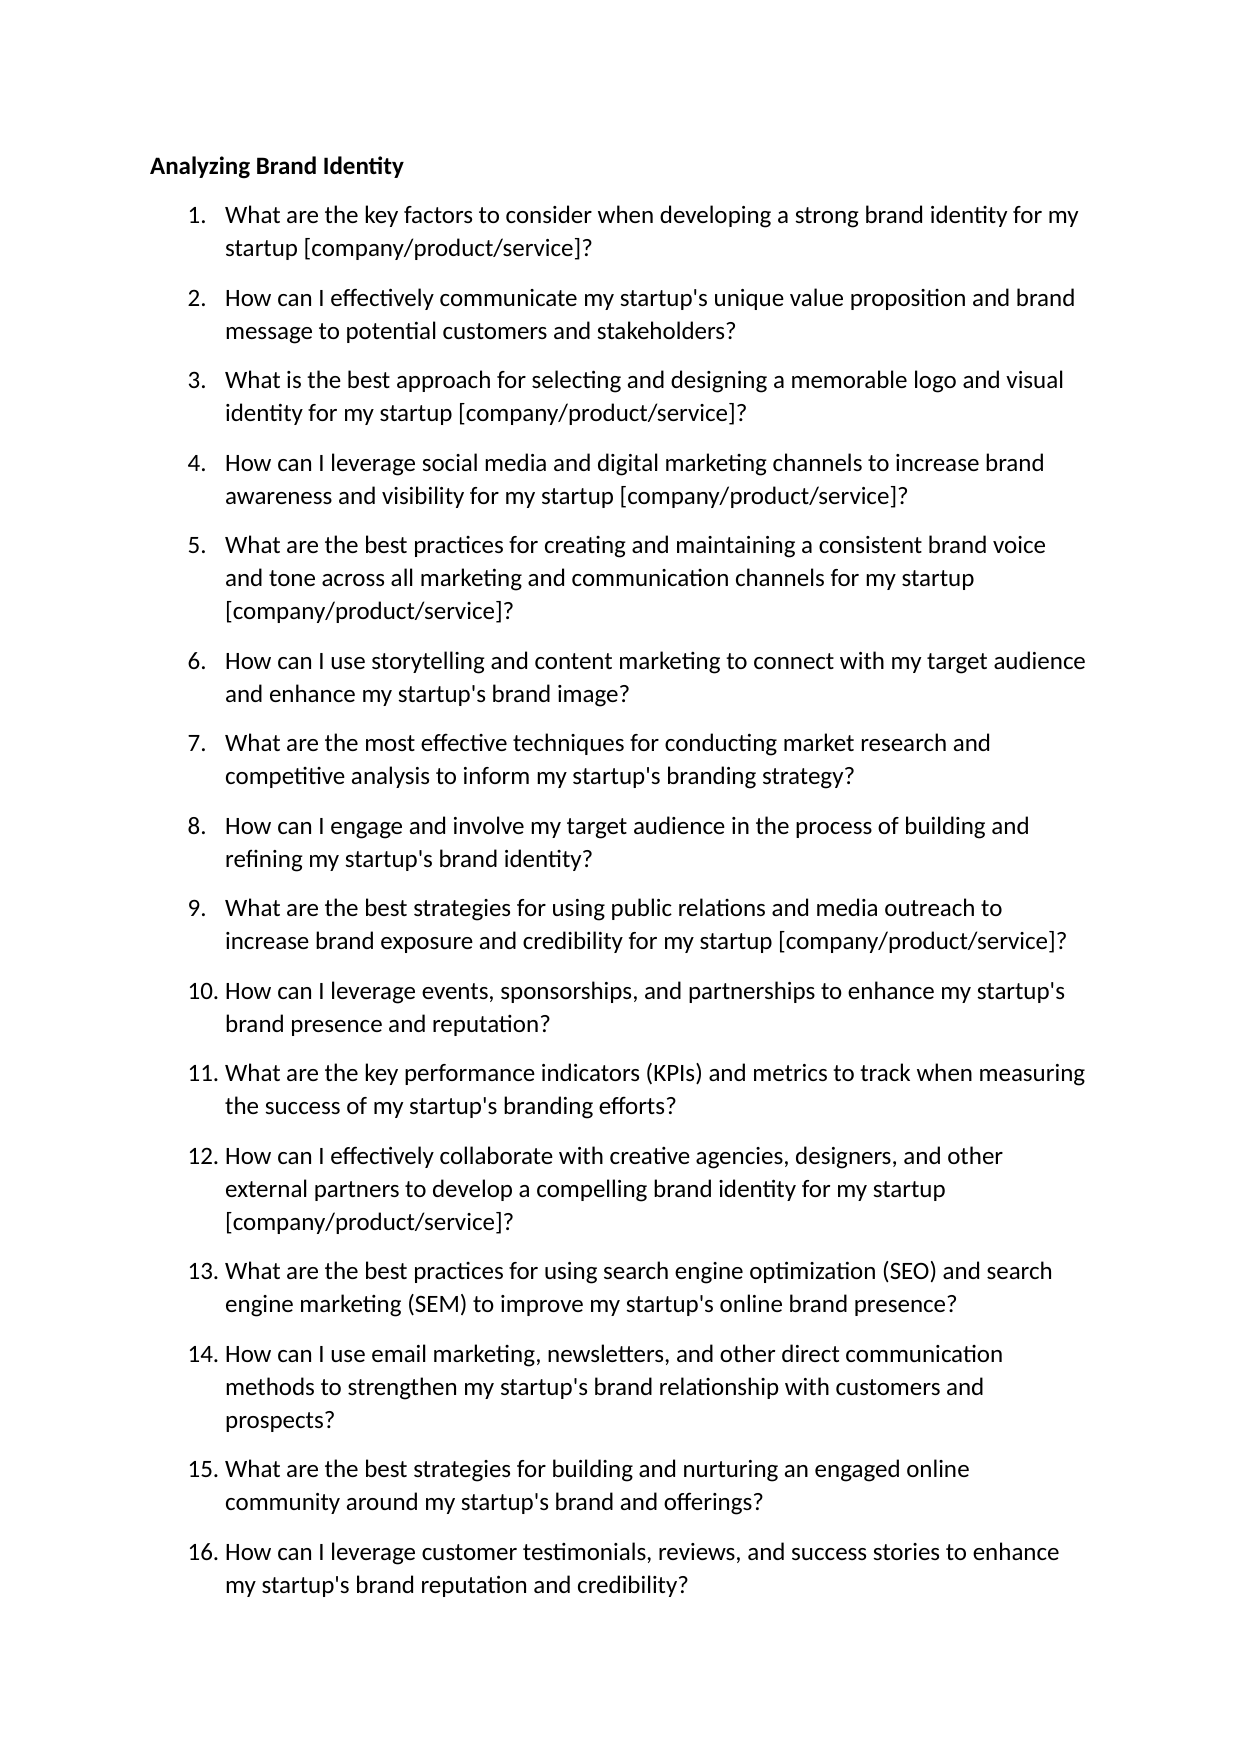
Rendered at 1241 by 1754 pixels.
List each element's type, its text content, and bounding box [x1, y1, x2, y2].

list What are the key factors to consider when developing a strong brand identity for my startup [company/product/service]? [187, 199, 1090, 263]
list How can I leverage social media and digital marketing channels to increase brand awareness and visibility for my startup [company/product/service]? [187, 447, 1090, 511]
list What are the best practices for creating and maintaining a consistent brand voice and tone across all marketing and communication channels for my startup [company/product/service]? [187, 529, 1090, 626]
list How can I engage and involve my target audience in the process of building and refining my startup's brand identity? [187, 810, 1090, 873]
list How can I use storytelling and content marketing to connect with my target audience and enhance my startup's brand image? [187, 645, 1090, 708]
list How can I effectively collaborate with creative agencies, designers, and other external partners to develop a compelling brand identity for my startup [company/product/service]? [187, 1140, 1090, 1236]
list What are the key performance indicators (KPIs) and metrics to track when measuring the success of my startup's branding efforts? [187, 1057, 1090, 1121]
list What is the best approach for selecting and designing a memorable logo and visual identity for my startup [company/product/service]? [187, 364, 1090, 428]
list What are the most effective techniques for conducting market research and competitive analysis to inform my startup's branding strategy? [187, 727, 1090, 791]
list What are the best strategies for using public relations and media outreach to increase brand exposure and credibility for my startup [company/product/service]? [187, 892, 1090, 956]
list How can I leverage customer testimonials, reviews, and success stories to enhance my startup's brand reputation and credibility? [187, 1536, 1090, 1599]
list How can I use email marketing, newsletters, and other direct communication methods to strengthen my startup's brand relationship with customers and prospects? [187, 1338, 1090, 1434]
list How can I leverage events, sponsorships, and partnerships to enhance my startup's brand presence and reputation? [187, 975, 1090, 1038]
list What are the best strategies for building and nurturing an engaged online community around my startup's brand and offerings? [187, 1453, 1090, 1517]
list How can I effectively communicate my startup's unique value proposition and brand message to potential customers and stakeholders? [187, 282, 1090, 346]
text Analyzing Brand Identity [150, 150, 1090, 181]
list What are the best practices for using search engine optimization (SEO) and search engine marketing (SEM) to improve my startup's online brand presence? [187, 1255, 1090, 1319]
